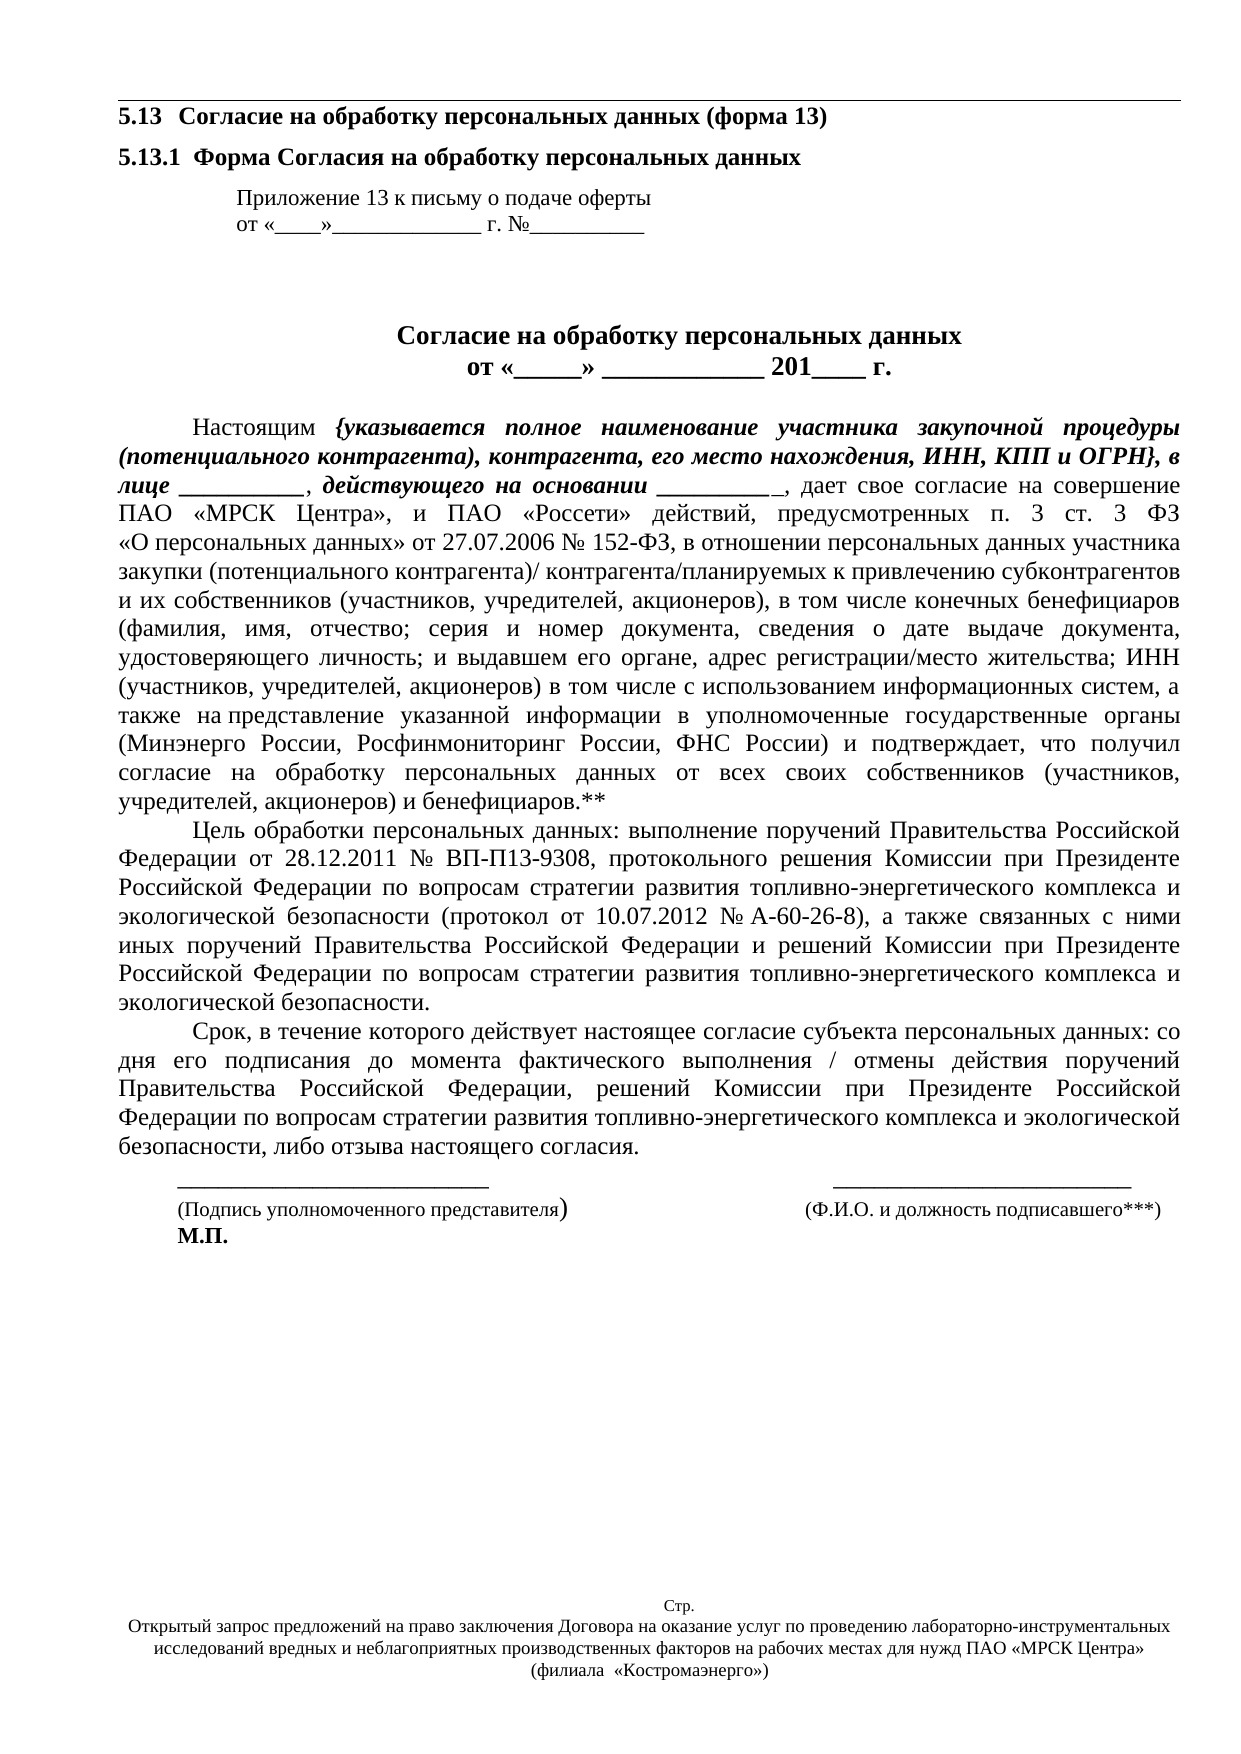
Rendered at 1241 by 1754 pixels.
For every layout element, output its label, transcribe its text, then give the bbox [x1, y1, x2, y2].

text _______________________ ______________________ [118, 1160, 1181, 1191]
subtitle Согласие на обработку персональных данных (форма 13) [118, 101, 1181, 130]
text от «_____» ____________ 201____ г. [118, 350, 1181, 381]
text Приложение 13 к письму о подаче оферты от «____»_____________ г. №__________ [236, 183, 1181, 236]
text Цель обработки персональных данных: выполнение поручений Правительства Российской Федерации от 28.12.2011 № ВП-П13-9308, протокольного решения Комиссии при Президенте Российской Федерации по вопросам стратегии развития топливно-энергетического комплекса и экологической безопасности (протокол от 10.07.2012 № А-60-26-8), а также связанных с ними иных поручений Правительства Российской Федерации и решений Комиссии при Президенте Российской Федерации по вопросам стратегии развития топливно-энергетического комплекса и экологической безопасности. [118, 815, 1181, 1016]
text (Подпись уполномоченного представителя) (Ф.И.О. и должность подписавшего***) [118, 1191, 1181, 1222]
text Срок, в течение которого действует настоящее согласие субъекта персональных данных: со дня его подписания до момента фактического выполнения / отмены действия поручений Правительства Российской Федерации, решений Комиссии при Президенте Российской Федерации по вопросам стратегии развития топливно-энергетического комплекса и экологической безопасности, либо отзыва настоящего согласия. [118, 1016, 1181, 1160]
text Согласие на обработку персональных данных [118, 319, 1181, 350]
text М.П. [118, 1222, 1181, 1248]
text Настоящим {указывается полное наименование участника закупочной процедуры (потенциального контрагента), контрагента, его место нахождения, ИНН, КПП и ОГРН}, в лице __________, действующего на основании __________, дает свое согласие на совершение ПАО «МРСК Центра», и ПАО «Россети» действий, предусмотренных п. 3 ст. 3 ФЗ «О персональных данных» от 27.07.2006 № 152-ФЗ, в отношении персональных данных участника закупки (потенциального контрагента)/ контрагента/планируемых к привлечению субконтрагентов и их собственников (участников, учредителей, акционеров), в том числе конечных бенефициаров (фамилия, имя, отчество; серия и номер документа, сведения о дате выдаче документа, удостоверяющего личность; и выдавшем его органе, адрес регистрации/место жительства; ИНН (участников, учредителей, акционеров) в том числе с использованием информационных систем, а также на представление указанной информации в уполномоченные государственные органы (Минэнерго России, Росфинмониторинг России, ФНС России) и подтверждает, что получил согласие на обработку персональных данных от всех своих собственников (участников, учредителей, акционеров) и бенефициаров.** [118, 412, 1181, 815]
subtitle Форма Согласия на обработку персональных данных [118, 142, 1181, 171]
